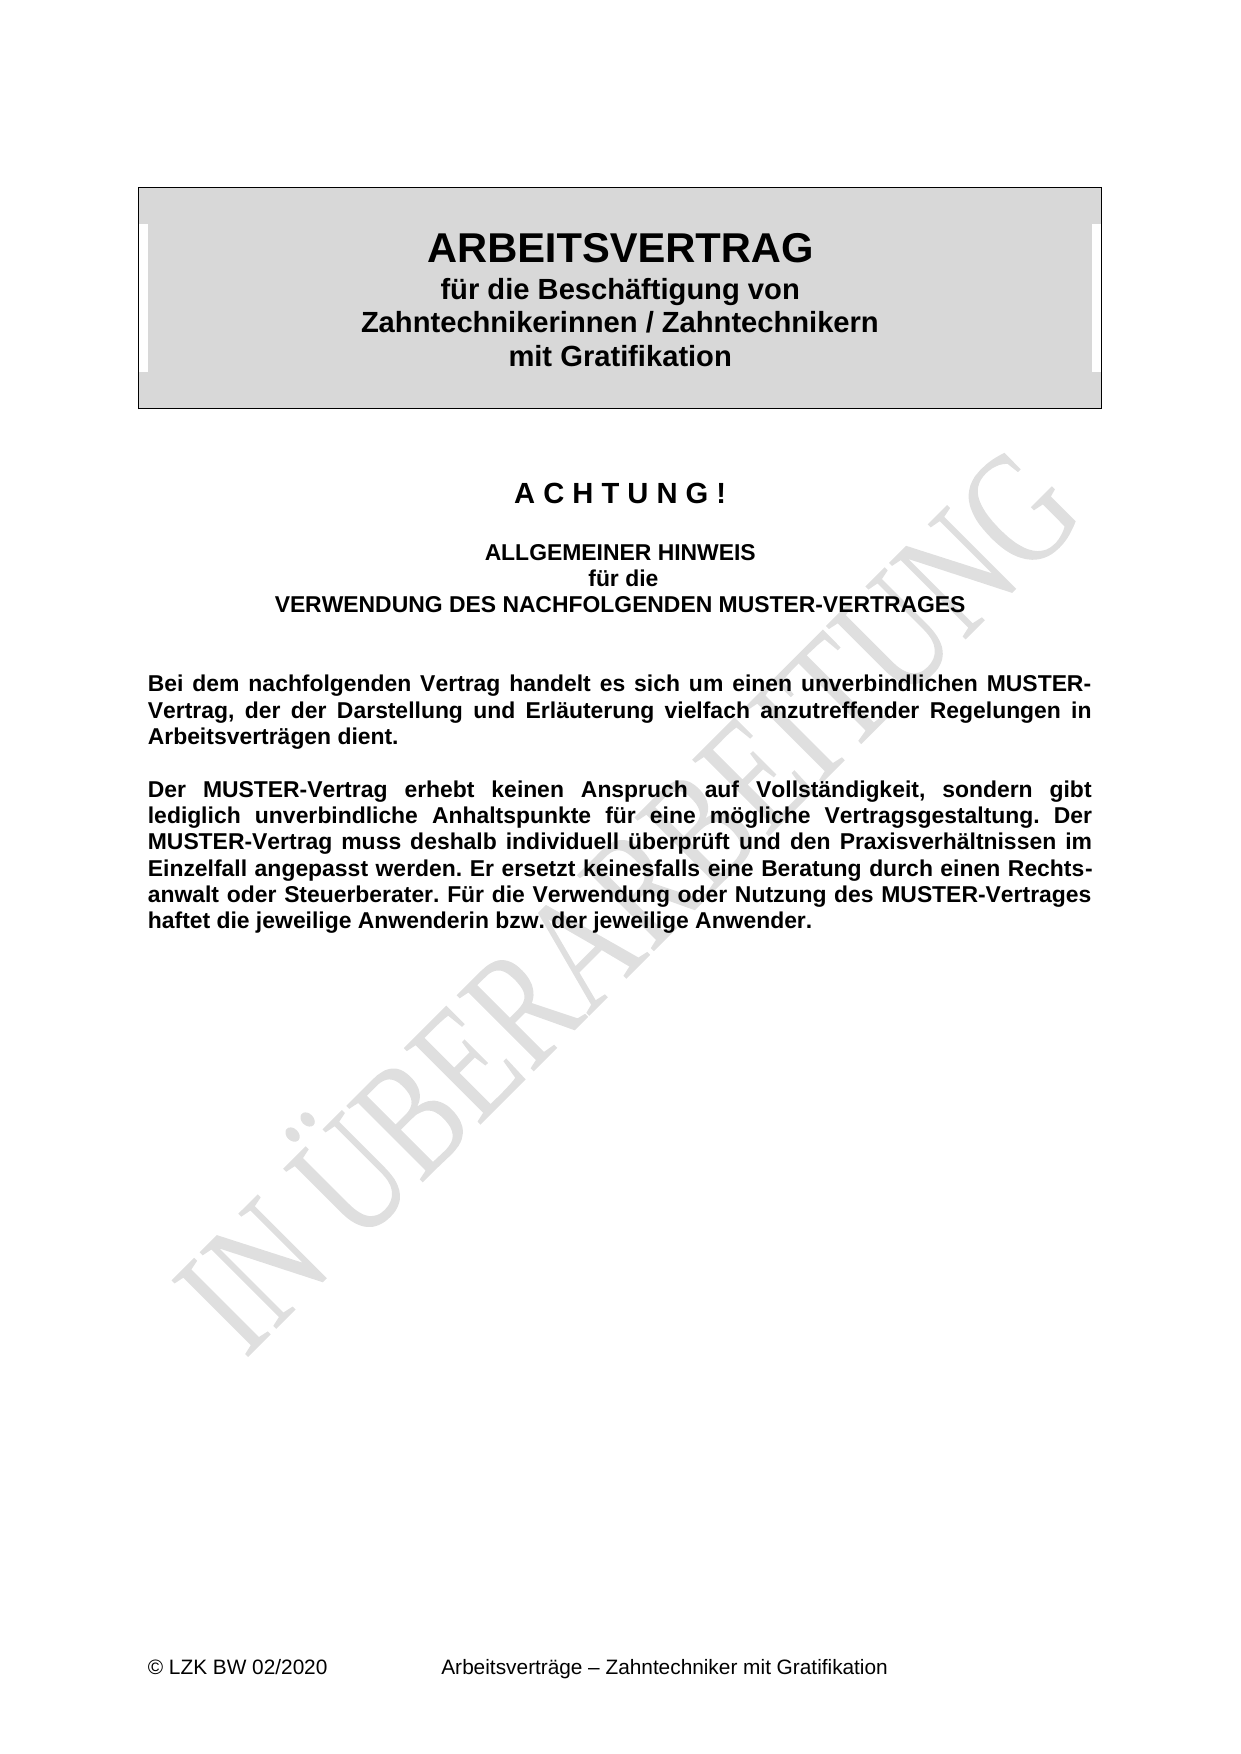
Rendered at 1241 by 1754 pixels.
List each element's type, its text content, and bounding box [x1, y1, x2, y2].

text Der MUSTER-Vertrag erhebt keinen Anspruch auf Vollständigkeit, sondern gibt lediglich unverbindliche Anhaltspunkte für eine mögliche Vertragsgestaltung. Der MUSTER-Vertrag muss deshalb individuell überprüft und den Praxisverhältnissen im Einzelfall angepasst werden. Er ersetzt keinesfalls eine Beratung durch einen Rechtsanwalt oder Steuerberater. Für die Verwendung oder Nutzung des MUSTER-Vertrages haftet die jeweilige Anwenderin bzw. der jeweilige Anwender. [148, 776, 1092, 934]
title A C H T U N G ! [148, 476, 1092, 510]
text für die [148, 565, 1092, 591]
text Bei dem nachfolgenden Vertrag handelt es sich um einen unverbindlichen MUSTER-Vertrag, der der Darstellung und Erläuterung vielfach anzutreffender Regelungen in Arbeitsverträgen dient. [148, 670, 1092, 749]
text Zahntechnikerinnen / Zahntechnikern [148, 305, 1092, 339]
title ALLGEMEINER HINWEIS [148, 538, 1092, 565]
text ARBEITSVERTRAG [148, 224, 1092, 272]
text für die Beschäftigung von [148, 272, 1092, 305]
text VERWENDUNG DES NACHFOLGENDEN MUSTER-VERTRAGES [148, 591, 1092, 617]
text mit Gratifikation [148, 339, 1092, 369]
